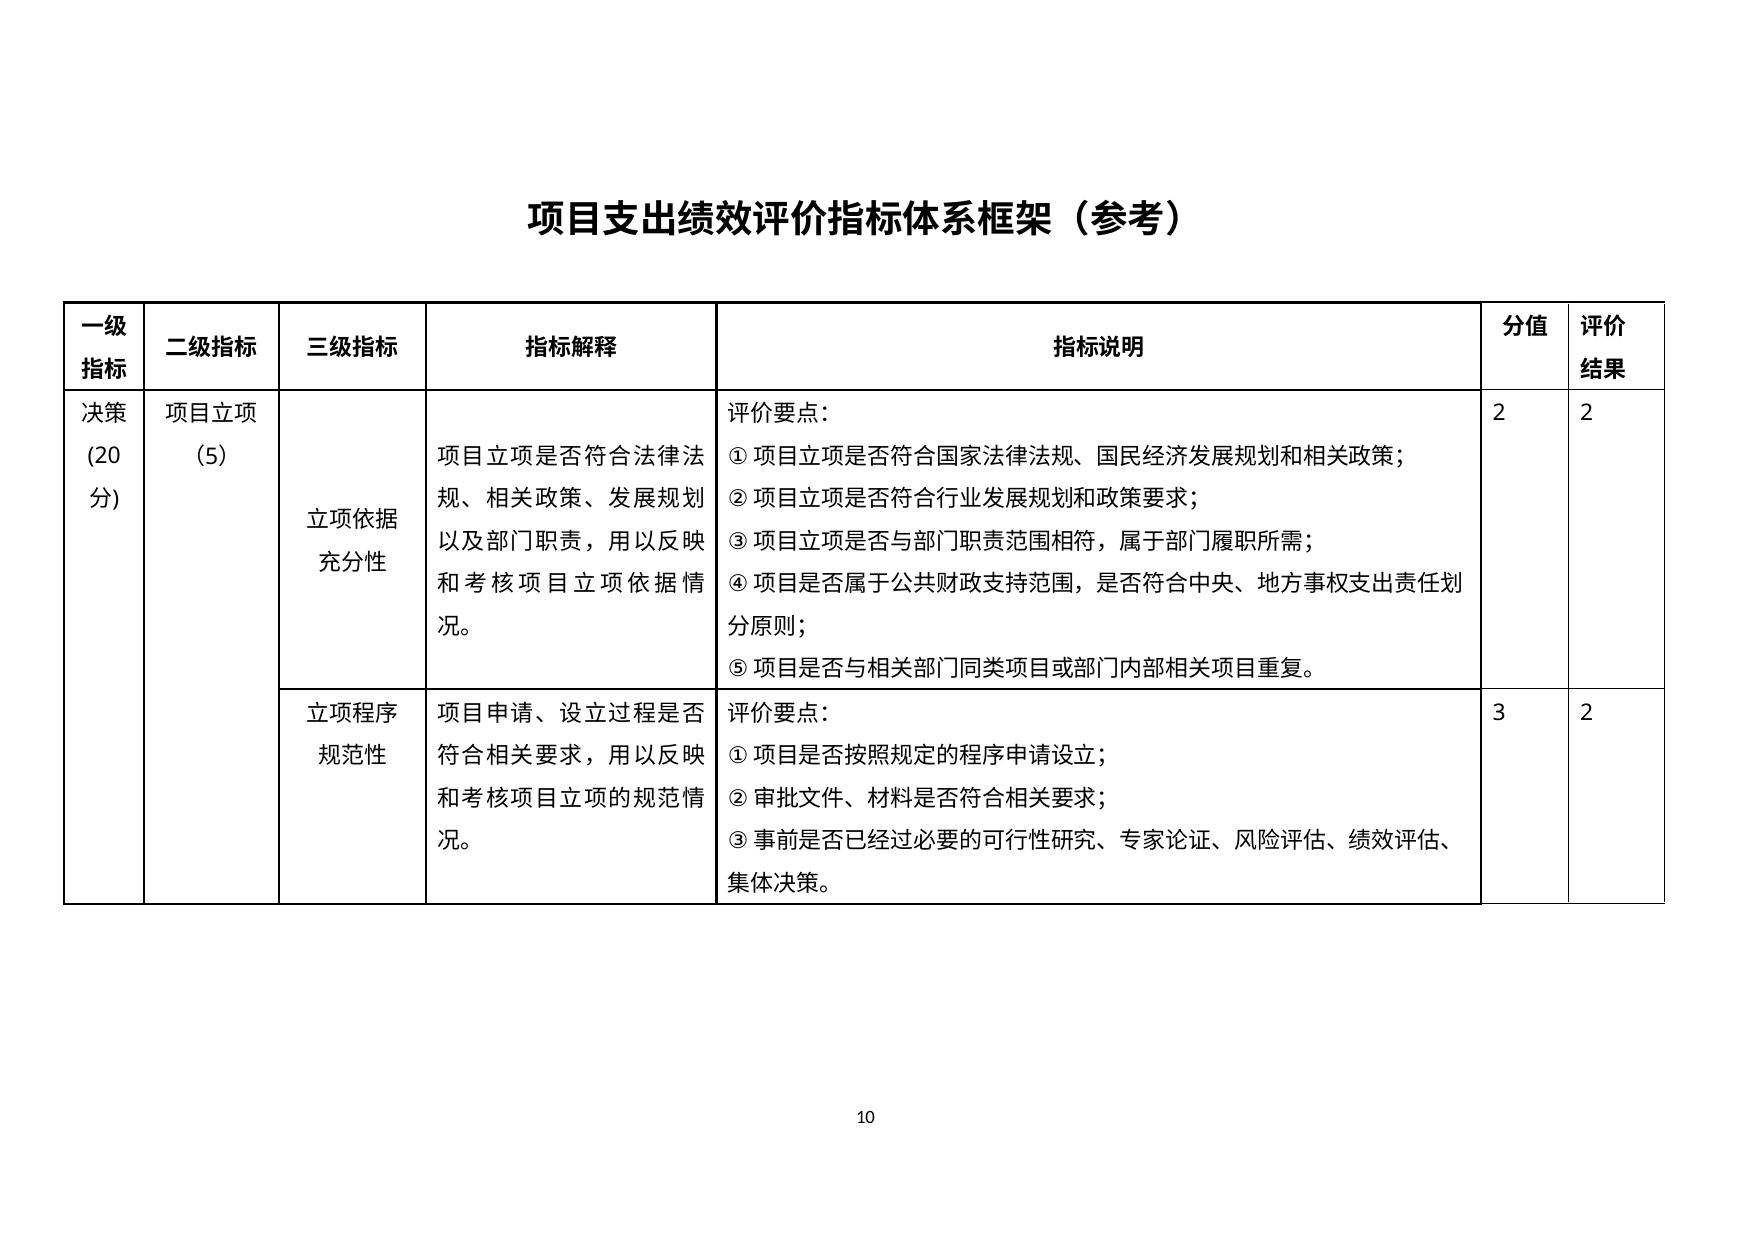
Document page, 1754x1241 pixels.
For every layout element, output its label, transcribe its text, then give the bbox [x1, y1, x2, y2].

table_cell 决策(20分) [65, 391, 143, 903]
table_cell 2 [1569, 390, 1664, 688]
table_cell 立项依据 充分性 [280, 391, 425, 688]
table_cell 评价要点： ①项目立项是否符合国家法律法规、国民经济发展规划和相关政策； ②项目立项是否符合行业发展规划和政策要求； ③项目立项是否与部门职责范围相符，属于部门履职所需； ④项目是否属于公共财政支持范围，是否符合中央、地方事权支出责任划分原则； ⑤项目是否与相关部门同类项目或部门内部相关项目重复。 [718, 391, 1480, 688]
table_cell 项目立项（5） [145, 391, 278, 903]
table_header 二级指标 [145, 304, 278, 388]
table_cell 项目立项是否符合法律法规、相关政策、发展规划以及部门职责，用以反映和考核项目立项依据情况。 [427, 391, 715, 688]
subtitle 项目支出绩效评价指标体系框架（参考） [177, 174, 1553, 259]
table_cell 2 [1569, 689, 1665, 903]
table_cell 评价要点： ①项目是否按照规定的程序申请设立； ②审批文件、材料是否符合相关要求； ③事前是否已经过必要的可行性研究、专家论证、风险评估、绩效评估、集体决策。 [718, 690, 1480, 903]
table_header 三级指标 [280, 304, 425, 388]
table_header 分值 [1482, 303, 1568, 388]
table_cell 2 [1482, 390, 1568, 688]
table_header 指标说明 [718, 304, 1480, 388]
table_header 一级指标 [65, 304, 143, 388]
table_cell 3 [1482, 689, 1569, 903]
table_header 评价 结果 [1569, 303, 1664, 388]
table_cell 项目申请、设立过程是否符合相关要求，用以反映和考核项目立项的规范情况。 [427, 690, 715, 903]
table_header 指标解释 [427, 304, 715, 388]
table_cell 立项程序 规范性 [280, 690, 425, 903]
